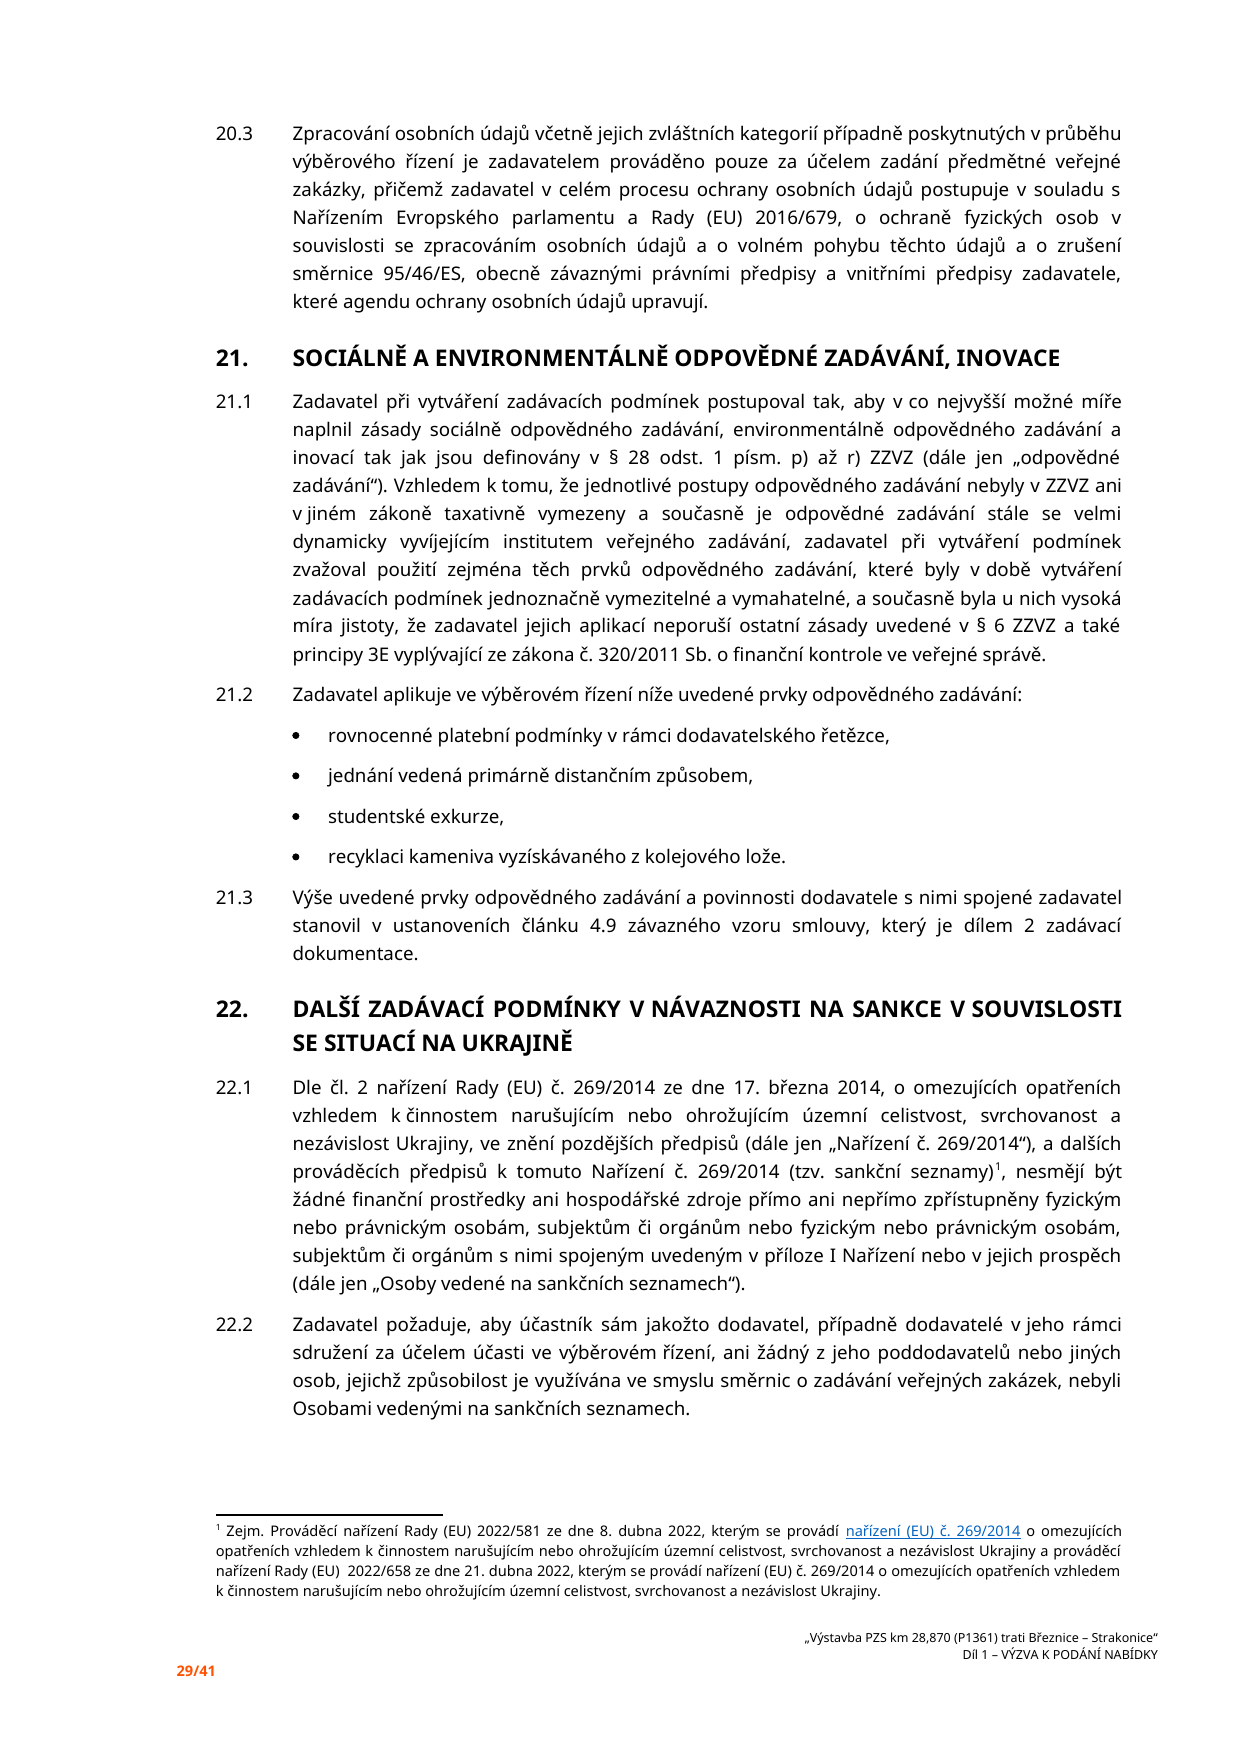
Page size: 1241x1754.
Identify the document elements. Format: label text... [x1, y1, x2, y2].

text Výše uvedené prvky odpovědného zadávání a povinnosti dodavatele s nimi spojené zadavatel stanovil v ustanoveních článku 4.9 závazného vzoru smlouvy, který je dílem 2 zadávací dokumentace. [216, 884, 1122, 966]
text jednání vedená primárně distančním způsobem, [292, 762, 1122, 788]
text recyklaci kameniva vyzískávaného z kolejového lože. [292, 843, 1122, 869]
text Zadavatel při vytváření zadávacích podmínek postupoval tak, aby v co nejvyšší možné míře naplnil zásady sociálně odpovědného zadávání, environmentálně odpovědného zadávání a inovací tak jak jsou definovány v § 28 odst. 1 písm. p) až r) ZZVZ (dále jen „odpovědné zadávání“). Vzhledem k tomu, že jednotlivé postupy odpovědného zadávání nebyly v ZZVZ ani v jiném zákoně taxativně vymezeny a současně je odpovědné zadávání stále se velmi dynamicky vyvíjejícím institutem veřejného zadávání, zadavatel při vytváření podmínek zvažoval použití zejména těch prvků odpovědného zadávání, které byly v době vytváření zadávacích podmínek jednoznačně vymezitelné a vymahatelné, a současně byla u nich vysoká míra jistoty, že zadavatel jejich aplikací neporuší ostatní zásady uvedené v § 6 ZZVZ a také principy 3E vyplývající ze zákona č. 320/2011 Sb. o finanční kontrole ve veřejné správě. [216, 389, 1122, 666]
text rovnocenné platební podmínky v rámci dodavatelského řetězce, [292, 722, 1122, 747]
text Zpracování osobních údajů včetně jejich zvláštních kategorií případně poskytnutých v průběhu výběrového řízení je zadavatelem prováděno pouze za účelem zadání předmětné veřejné zakázky, přičemž zadavatel v celém procesu ochrany osobních údajů postupuje v souladu s Nařízením Evropského parlamentu a Rady (EU) 2016/679, o ochraně fyzických osob v souvislosti se zpracováním osobních údajů a o volném pohybu těchto údajů a o zrušení směrnice 95/46/ES, obecně závaznými právními předpisy a vnitřními předpisy zadavatele, které agendu ochrany osobních údajů upravují. [216, 121, 1122, 314]
text Další zadávací podmínky v návaznosti na sankce v souvislosti se situací na Ukrajině [216, 993, 1122, 1059]
text Zadavatel aplikuje ve výběrovém řízení níže uvedené prvky odpovědného zadávání: [216, 681, 1122, 707]
text Zadavatel požaduje, aby účastník sám jakožto dodavatel, případně dodavatelé v jeho rámci sdružení za účelem účasti ve výběrovém řízení, ani žádný z jeho poddodavatelů nebo jiných osob, jejichž způsobilost je využívána ve smyslu směrnic o zadávání veřejných zakázek, nebyli Osobami vedenými na sankčních seznamech. [216, 1311, 1122, 1421]
text studentské exkurze, [292, 803, 1122, 828]
text Dle čl. 2 nařízení Rady (EU) č. 269/2014 ze dne 17. března 2014, o omezujících opatřeních vzhledem k činnostem narušujícím nebo ohrožujícím územní celistvost, svrchovanost a nezávislost Ukrajiny, ve znění pozdějších předpisů (dále jen „Nařízení č. 269/2014“), a dalších prováděcích předpisů k tomuto Nařízení č. 269/2014 (tzv. sankční seznamy), nesmějí být žádné finanční prostředky ani hospodářské zdroje přímo ani nepřímo zpřístupněny fyzickým nebo právnickým osobám, subjektům či orgánům nebo fyzickým nebo právnickým osobám, subjektům či orgánům s nimi spojeným uvedeným v příloze I Nařízení nebo v jejich prospěch (dále jen „Osoby vedené na sankčních seznamech“). [216, 1074, 1122, 1296]
text SOCIÁLNĚ A ENVIRONMENTÁLNĚ ODPOVĚDNÉ ZADÁVÁNÍ, INOVACE [216, 342, 1122, 373]
